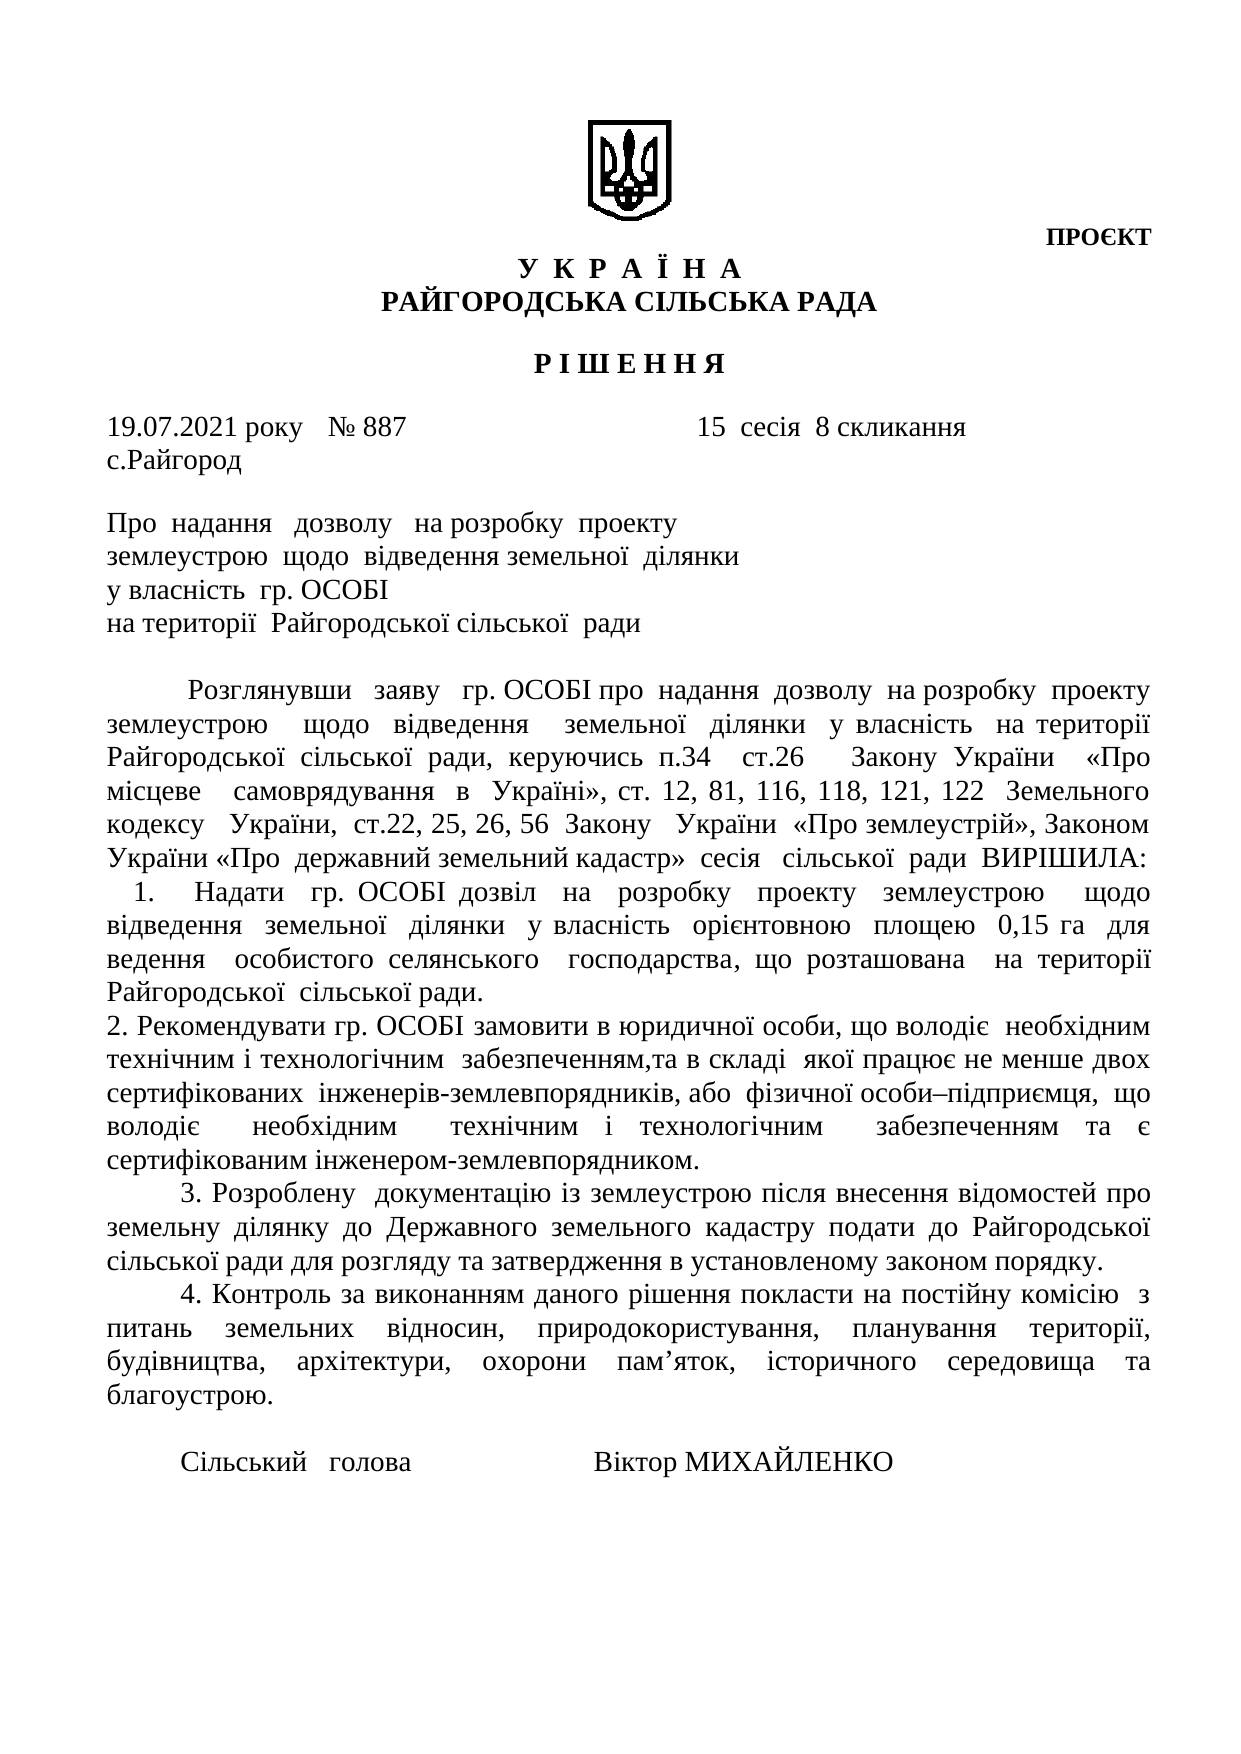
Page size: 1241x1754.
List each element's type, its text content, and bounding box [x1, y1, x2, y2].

text 1. Надати гр. ОСОБІ дозвіл на розробку проекту землеустрою щодо відведення земельної ділянки у власність орієнтовною площею 0,15 га для ведення особистого селянського господарства, що розташована на території Райгородської сільської ради. [106, 874, 1152, 1008]
subtitle РАЙГОРОДСЬКА СІЛЬСЬКА РАДА [106, 284, 1152, 318]
text на території Райгородської сільської ради [106, 605, 1152, 639]
picture [586, 117, 672, 222]
text Р І Ш Е Н Н Я [106, 347, 1152, 380]
text 2. Рекомендувати гр. ОСОБІ замовити в юридичної особи, що володіє необхідним технічним і технологічним забезпеченням,та в складі якої працює не менше двох сертифікованих інженерів-землевпорядників, або фізичної особи–підприємця, що володіє необхідним технічним і технологічним забезпеченням та є сертифікованим інженером-землевпорядником. [106, 1008, 1152, 1176]
text 3. Розроблену документацію із землеустрою після внесення відомостей про земельну ділянку до Державного земельного кадастру подати до Райгородської сільської ради для розгляду та затвердження в установленому законом порядку. [106, 1176, 1152, 1276]
list 4. Контроль за виконанням даного рішення покласти на постійну комісію з питань земельних відносин, природокористування, планування території, будівництва, архітектури, охорони пам’яток, історичного середовища та благоустрою. [106, 1276, 1152, 1410]
list Сільський голова Віктор МИХАЙЛЕНКО [106, 1444, 1152, 1477]
text 19.07.2021 року № 887 15 сесія 8 скликання [106, 409, 1152, 442]
text Про надання дозволу на розробку проекту [106, 505, 1152, 538]
text ПРОЄКТ [106, 222, 1152, 251]
text с.Райгород [106, 442, 1152, 476]
text у власність гр. ОСОБІ [106, 572, 1152, 605]
title У К Р А Ї Н А [106, 251, 1152, 284]
text Розглянувши заяву гр. ОСОБІ про надання дозволу на розробку проекту землеустрою щодо відведення земельної ділянки у власність на території Райгородської сільської ради, керуючись п.34 ст.26 Закону України «Про місцеве самоврядування в Україні», ст. 12, 81, 116, 118, 121, 122 Земельного кодексу України, ст.22, 25, 26, 56 Закону України «Про землеустрій», Законом України «Про державний земельний кадастр» сесія сільської ради ВИРІШИЛА: [106, 672, 1152, 874]
text землеустрою щодо відведення земельної ділянки [106, 538, 1152, 572]
